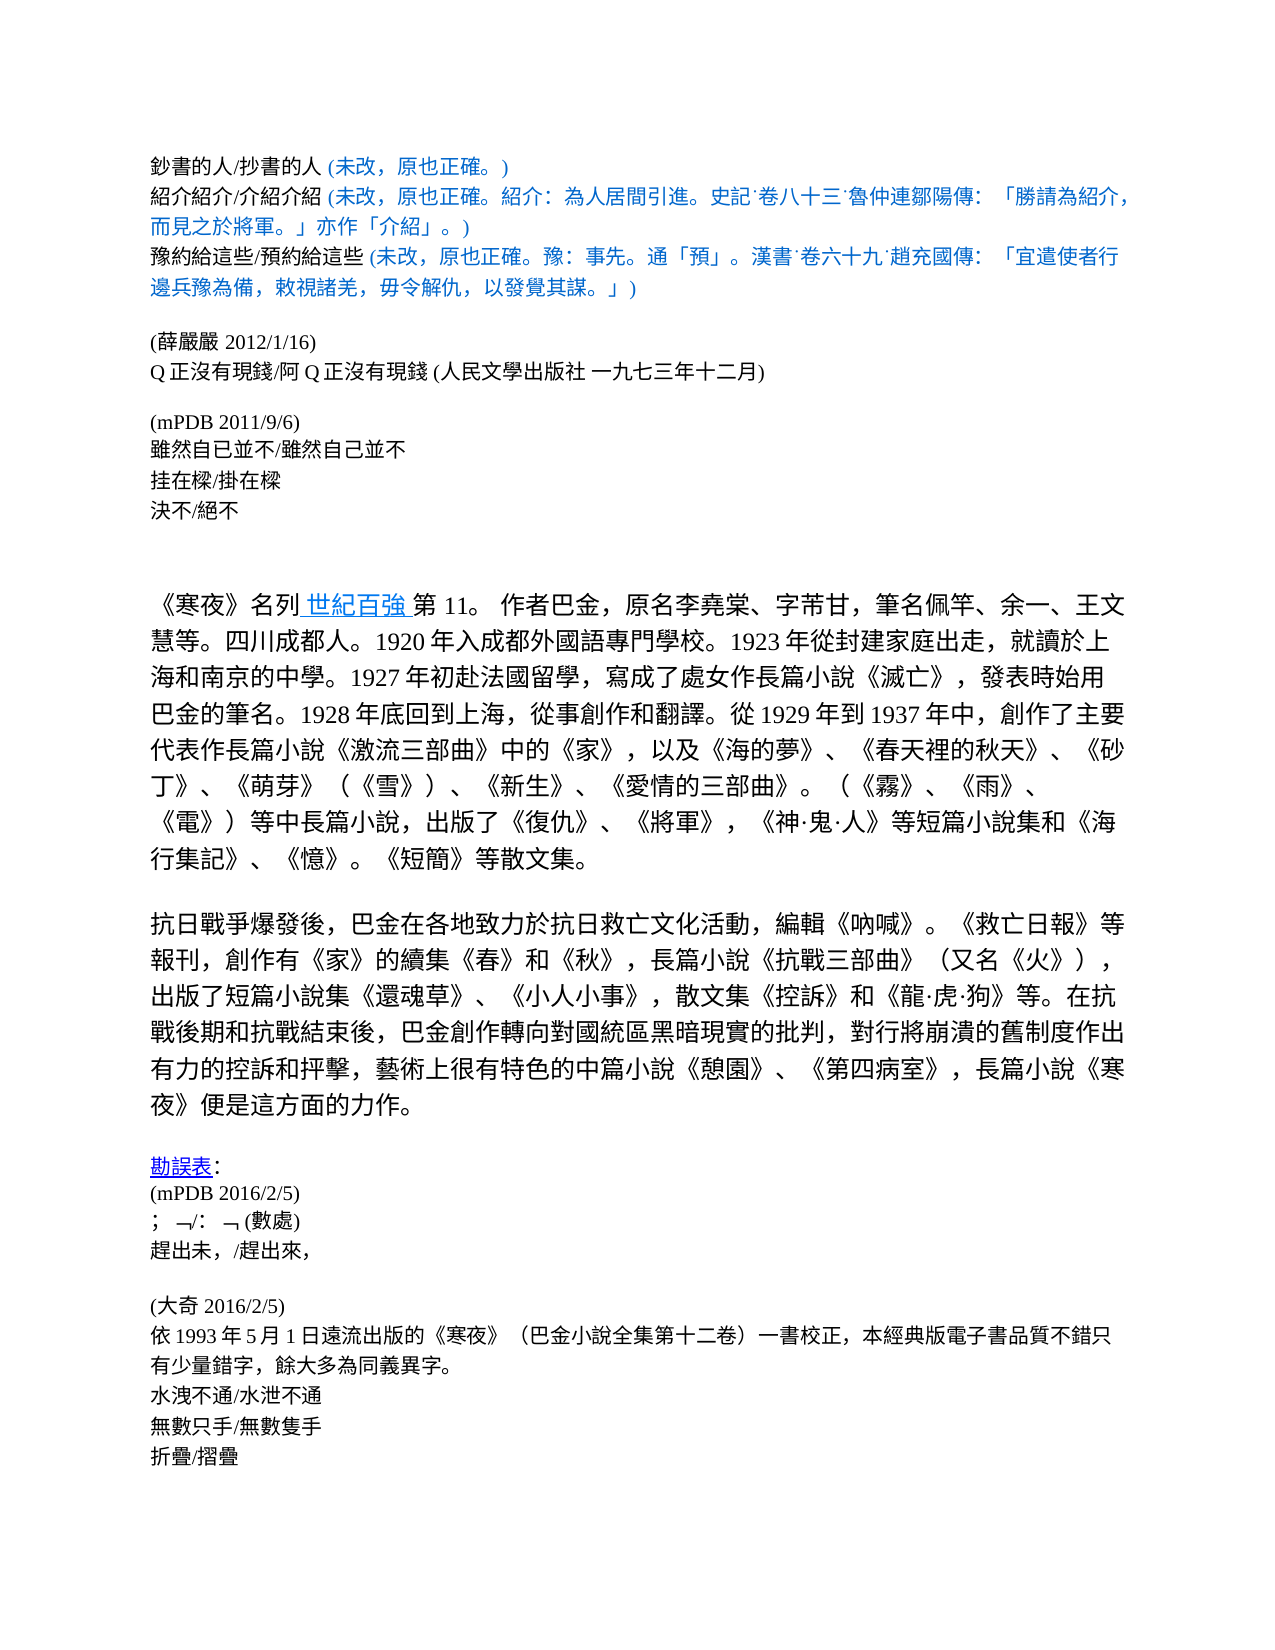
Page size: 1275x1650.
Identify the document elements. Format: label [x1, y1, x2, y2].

text [150, 585, 1125, 1470]
text [150, 150, 1125, 524]
